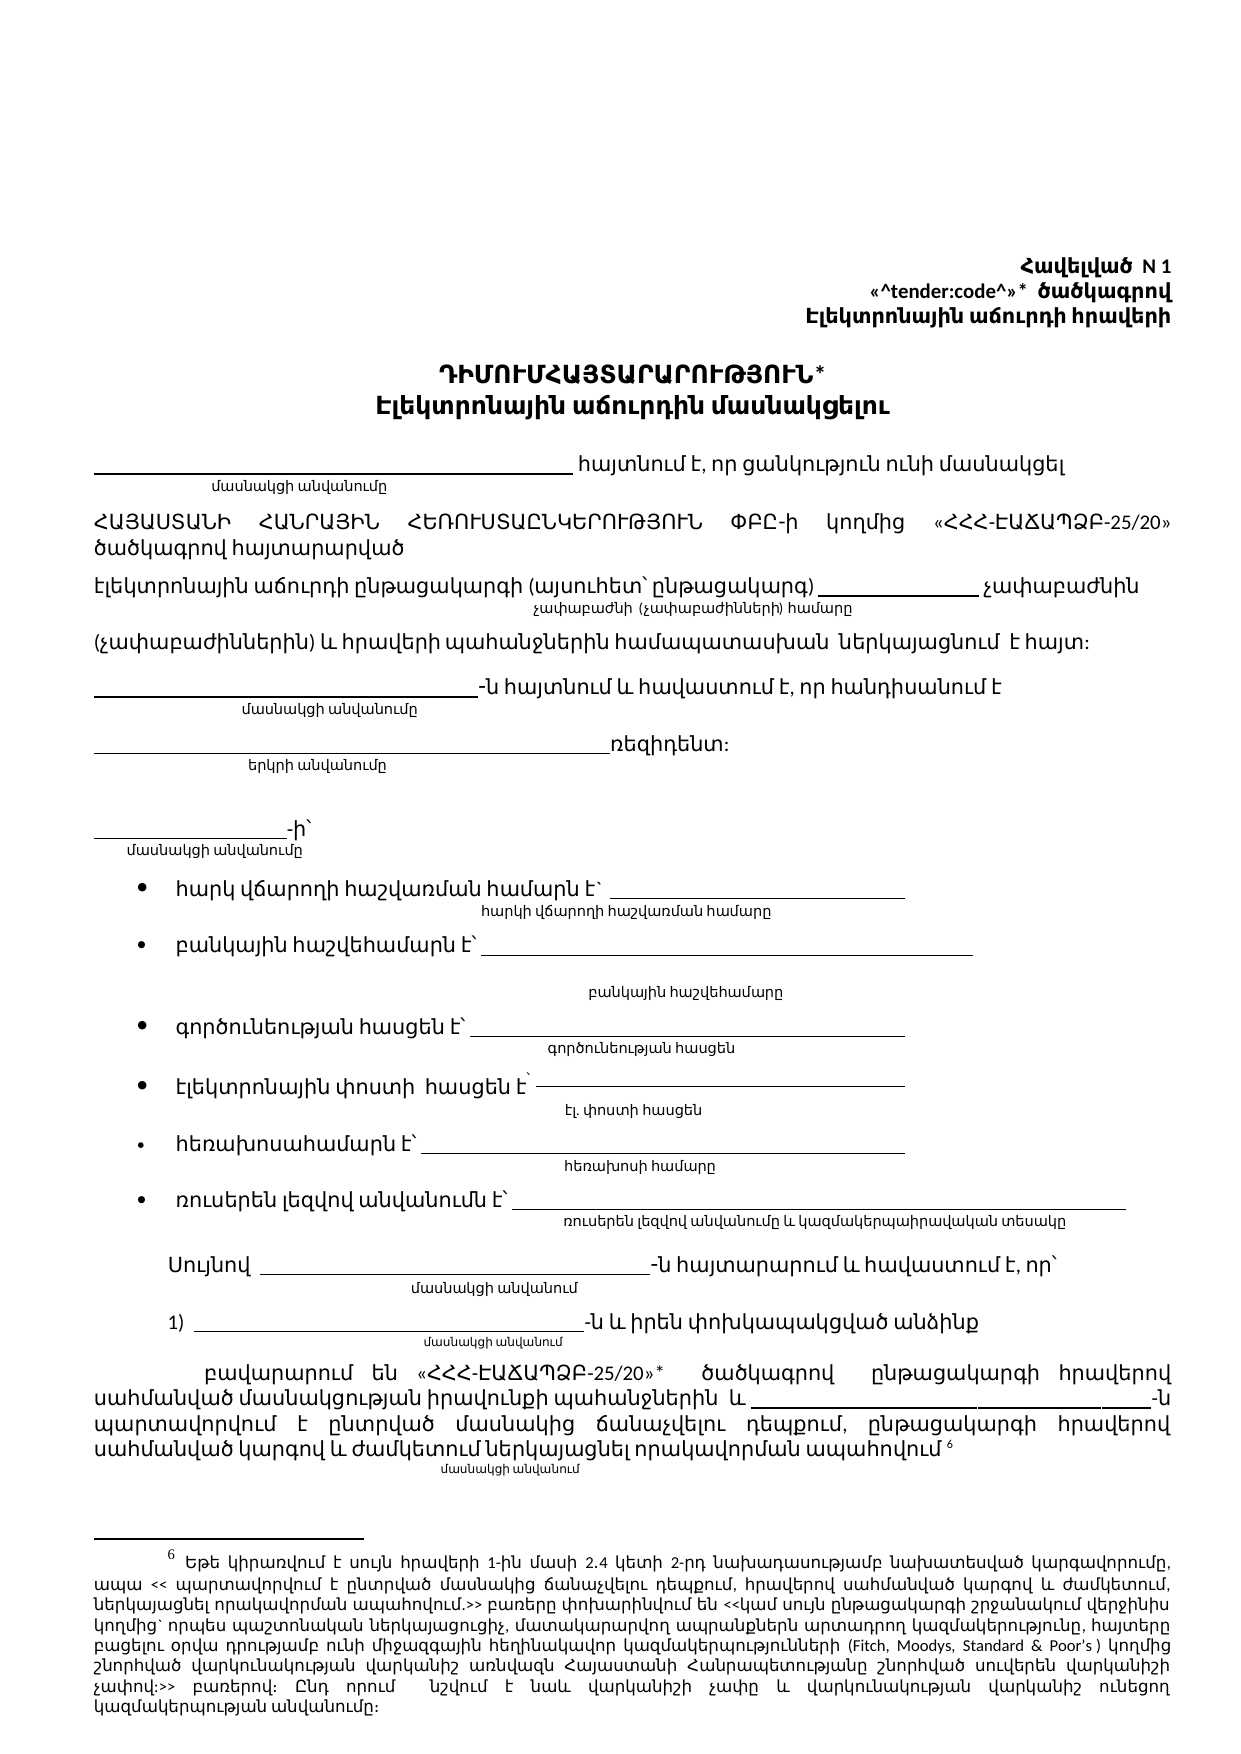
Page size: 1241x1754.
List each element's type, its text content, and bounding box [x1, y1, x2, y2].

list ռուսերեն լեզվով անվանումն է՝ [138, 1187, 1171, 1213]
text «^tender:code^»* ծածկագրով [94, 278, 1171, 304]
text չափաբաժնի (չափաբաժինների) համարը [94, 599, 1171, 629]
text մասնակցի անվանումը [94, 701, 1171, 731]
text մասնակցի անվանումը [94, 477, 1171, 507]
text (չափաբաժիններին) և հրավերի պահանջներին համապատասխան ներկայացնում է հայտ: [94, 629, 1171, 655]
text Սույնով -ն հայտարարում և հավաստում է, որ՝ [94, 1248, 1171, 1279]
text գործունեության հասցեն [94, 1040, 1171, 1070]
list հարկ վճարողի հաշվառման համարն է` [138, 872, 1171, 902]
text -ի՝ [94, 816, 1171, 841]
list էլեկտրոնային փոստի հասցեն է՝ [138, 1070, 1171, 1101]
text ԴԻՄՈՒՄՀԱՅՏԱՐԱՐՈՒԹՅՈՒՆ* [94, 360, 1171, 390]
text -ն հայտնում և հավաստում է, որ հանդիսանում է [94, 670, 1171, 701]
text մասնակցի անվանում [94, 1462, 1171, 1487]
text բավարարում են «ՀՀՀ-ԷԱՃԱՊՁԲ-25/20»* ծածկագրով ընթացակարգի հրավերով սահմանված մասնակցության իրավունքի պահանջներին և -ն պարտավորվում է ընտրված մասնակից ճանաչվելու դեպքում, ընթացակարգի հրավերով սահմանված կարգով և ժամկետում ներկայացնել որակավորման ապահովում [94, 1360, 1171, 1462]
text էլեկտրոնային աճուրդի ընթացակարգի (այսուհետ՝ ընթացակարգ) չափաբաժնին [94, 573, 1171, 599]
text հարկի վճարողի հաշվառման համարը [94, 902, 1171, 933]
text Հավելված N 1 [94, 253, 1171, 278]
text ռուսերեն լեզվով անվանումը և կազմակերպաիրավական տեսակը [94, 1213, 1171, 1243]
text 1) -ն և իրեն փոխկապակցված անձինք [94, 1309, 1171, 1335]
text հեռախոսի համարը [462, 1157, 1171, 1187]
text մասնակցի անվանումը [94, 841, 1171, 872]
subtitle Էլեկտրոնային աճուրդին մասնակցելու [94, 390, 1171, 421]
text մասնակցի անվանում [94, 1335, 1171, 1360]
text հայտնում է, որ ցանկություն ունի մասնակցել [94, 451, 1171, 477]
text մասնակցի անվանում [94, 1279, 1171, 1309]
text բանկային հաշվեհամարը [94, 983, 1171, 1014]
text էլ. փոստի հասցեն [94, 1101, 1171, 1131]
list գործունեության հասցեն է՝ [138, 1014, 1171, 1040]
text երկրի անվանումը [94, 756, 1171, 787]
text Էլեկտրոնային աճուրդի հրավերի [94, 304, 1171, 329]
list բանկային հաշվեհամարն է՝ [138, 933, 1171, 983]
text ՀԱՅԱՍՏԱՆԻ ՀԱՆՐԱՅԻՆ ՀԵՌՈՒՍՏԱԸՆԿԵՐՈՒԹՅՈՒՆ ՓԲԸ-ի կողմից «ՀՀՀ-ԷԱՃԱՊՁԲ-25/20» ծածկագրով հայտարարված [94, 507, 1171, 561]
list հեռախոսահամարն է՝ [138, 1131, 1171, 1157]
text ռեզիդենտ: [94, 731, 1171, 756]
